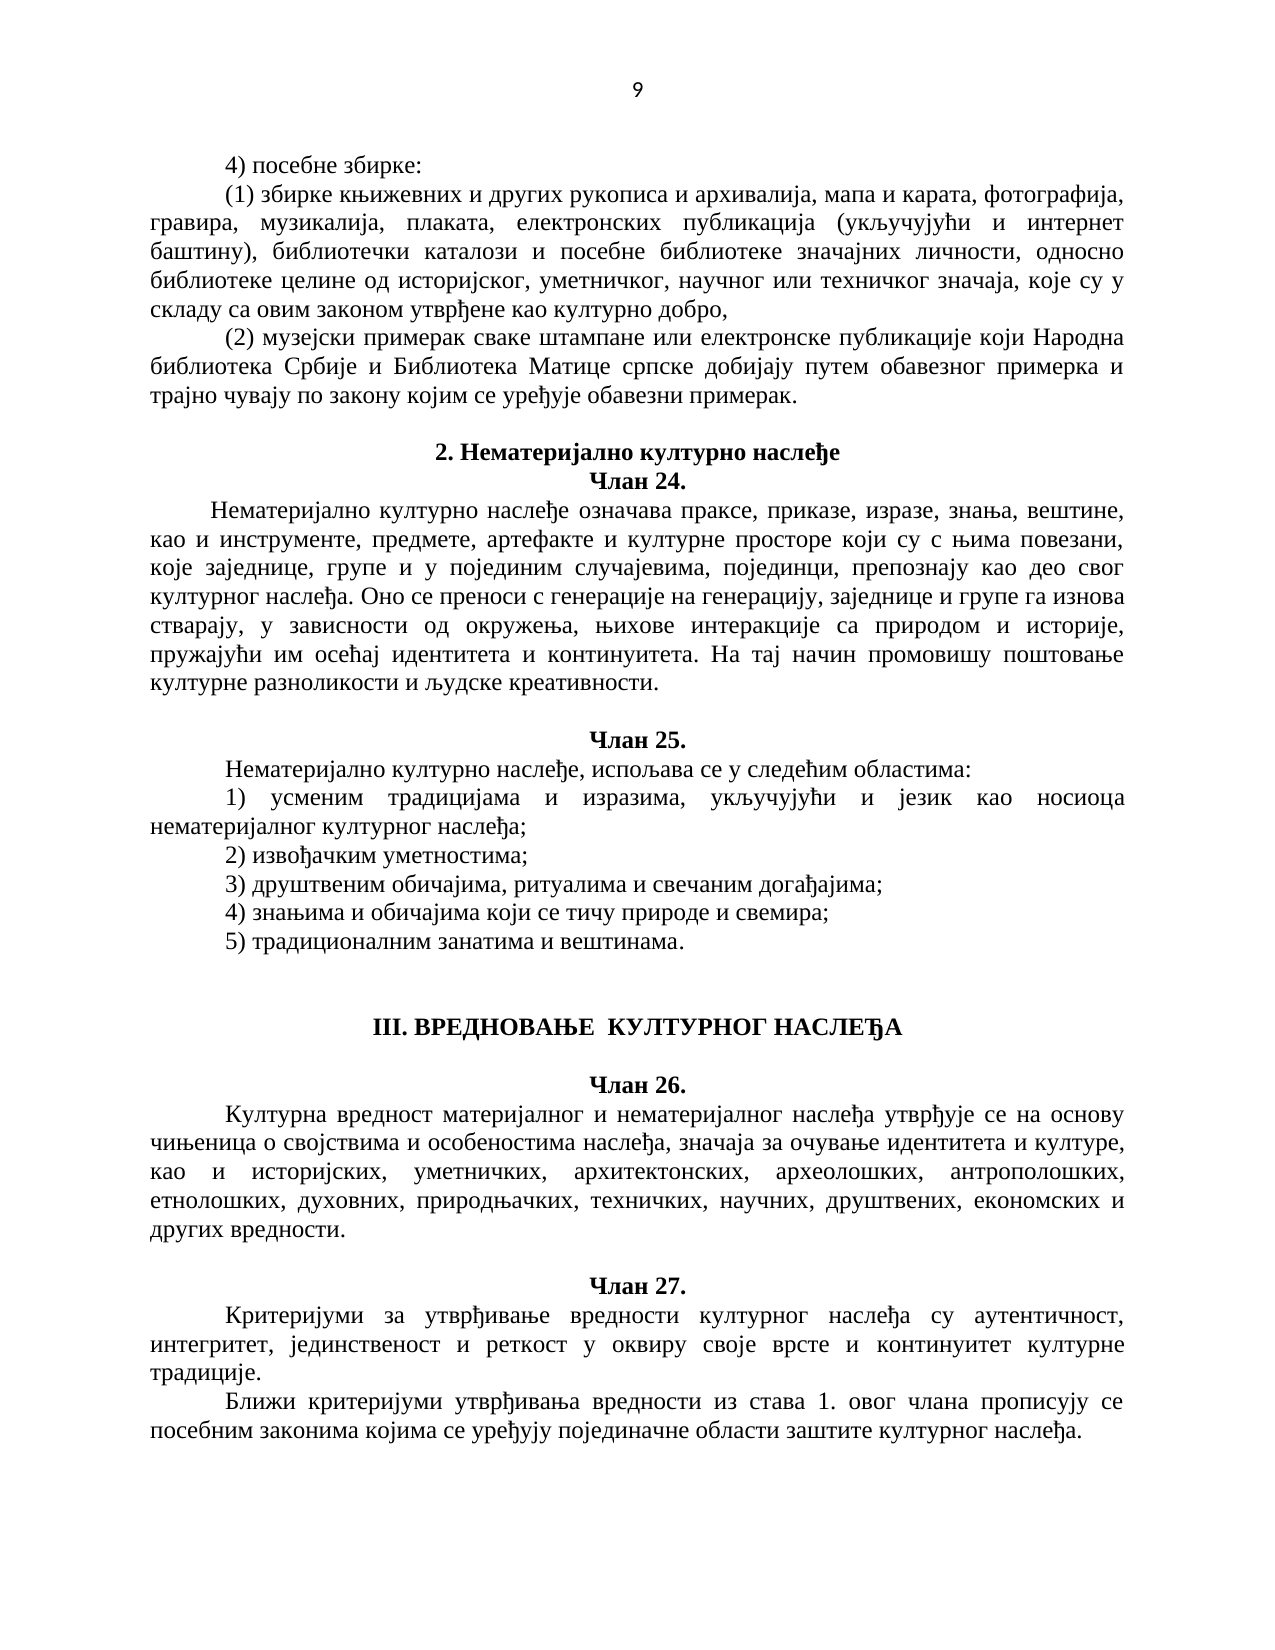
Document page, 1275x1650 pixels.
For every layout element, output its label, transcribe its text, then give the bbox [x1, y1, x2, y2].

text Културна вредност материјалног и нематеријалног наслеђа утврђује се на основу чињеница о својствима и особеностима наслеђа, значаја за очување идентитета и културе, као и историјских, уметничких, архитектонских, археолошких, антрополошких, етнолошких, духовних, природњачких, техничких, научних, друштвених, економских и других вредности. [150, 1156, 1125, 1242]
text Нематеријално културно наслеђе, испољава се у следећим областима: [150, 754, 1125, 782]
list 3) друштвеним обичајима, ритуалима и свечаним догађајима; [150, 869, 1125, 897]
text Члан 27. [150, 1271, 1125, 1300]
text Ближи критеријуми утврђивања вредности из става 1. овог члана прописују се посебним законима којима се уређују појединачне области заштите културног наслеђа. [150, 1386, 1125, 1444]
text 4) посебне збирке: [150, 150, 1125, 179]
text (2) музејски примерак сваке штампане или електронске публикације који Народна библиотека Србије и Библиотека Матице српске добијају путем обавезног примерка и трајно чувају по закону којим се уређује обавезни примерак. [150, 322, 1125, 409]
text Члан 24. [150, 466, 1125, 495]
text Члан 26. [150, 1070, 1125, 1099]
text (1) збирке књижевних и других рукописа и архивалија, мапа и карата, фотографија, гравира, музикалија, плаката, електронских публикација (укључујући и интернет баштину), библиотечки каталози и посебне библиотеке значајних личности, односно библиотеке целине од историјског, уметничког, научног или техничког значаја, које су у складу са овим законом утврђене као културно добро, [150, 179, 1125, 322]
list 2. Нематеријално културно наслеђе [150, 437, 1125, 466]
list 2) извођачким уметностима; [150, 840, 1125, 869]
text Нематеријално културно наслеђе означава праксе, приказе, изразе, знања, вештине, као и инструменте, предмете, артефакте и културне просторе који су с њима повезани, које заједнице, групе и у појединим случајевима, појединци, препознају као део свог културног наслеђа. Оно се преноси с генерације на генерацију, заједнице и групе га изнова стварају, у зависности од окружења, њихове интеракције са природом и историје, пружајући им осећај идентитета и континуитета. На тај начин промовишу поштовање културнe разноликости и људске креативности. [150, 495, 1125, 696]
text III. ВРЕДНОВАЊЕ КУЛТУРНОГ НАСЛЕЂА [150, 1012, 1125, 1041]
list 1) усменим традицијама и изразима, укључујући и језик као носиоца нематеријалног културног наслеђа; [150, 782, 1125, 840]
list 4) знањима и обичајима који се тичу природе и свемира; [150, 897, 1125, 926]
list 5) традиционалним занатима и вештинама. [150, 926, 1125, 955]
text Критеријуми за утврђивање вредности културног наслеђа су аутентичност, интегритет, јединственост и реткост у оквиру своје врсте и континуитет културне традиције. [150, 1300, 1125, 1386]
text Члан 25. [150, 725, 1125, 754]
text Културна вредност материјалног и нематеријалног наслеђа утврђује се на основу чињеница о својствима и особеностима наслеђа, значаја за очување идентитета и културе, као и историјских, уметничких, архитектонских, археолошких, антрополошких, етнолошких, духовних, природњачких, техничких, научних, друштвених, економских и других вредности. [150, 1099, 1125, 1128]
